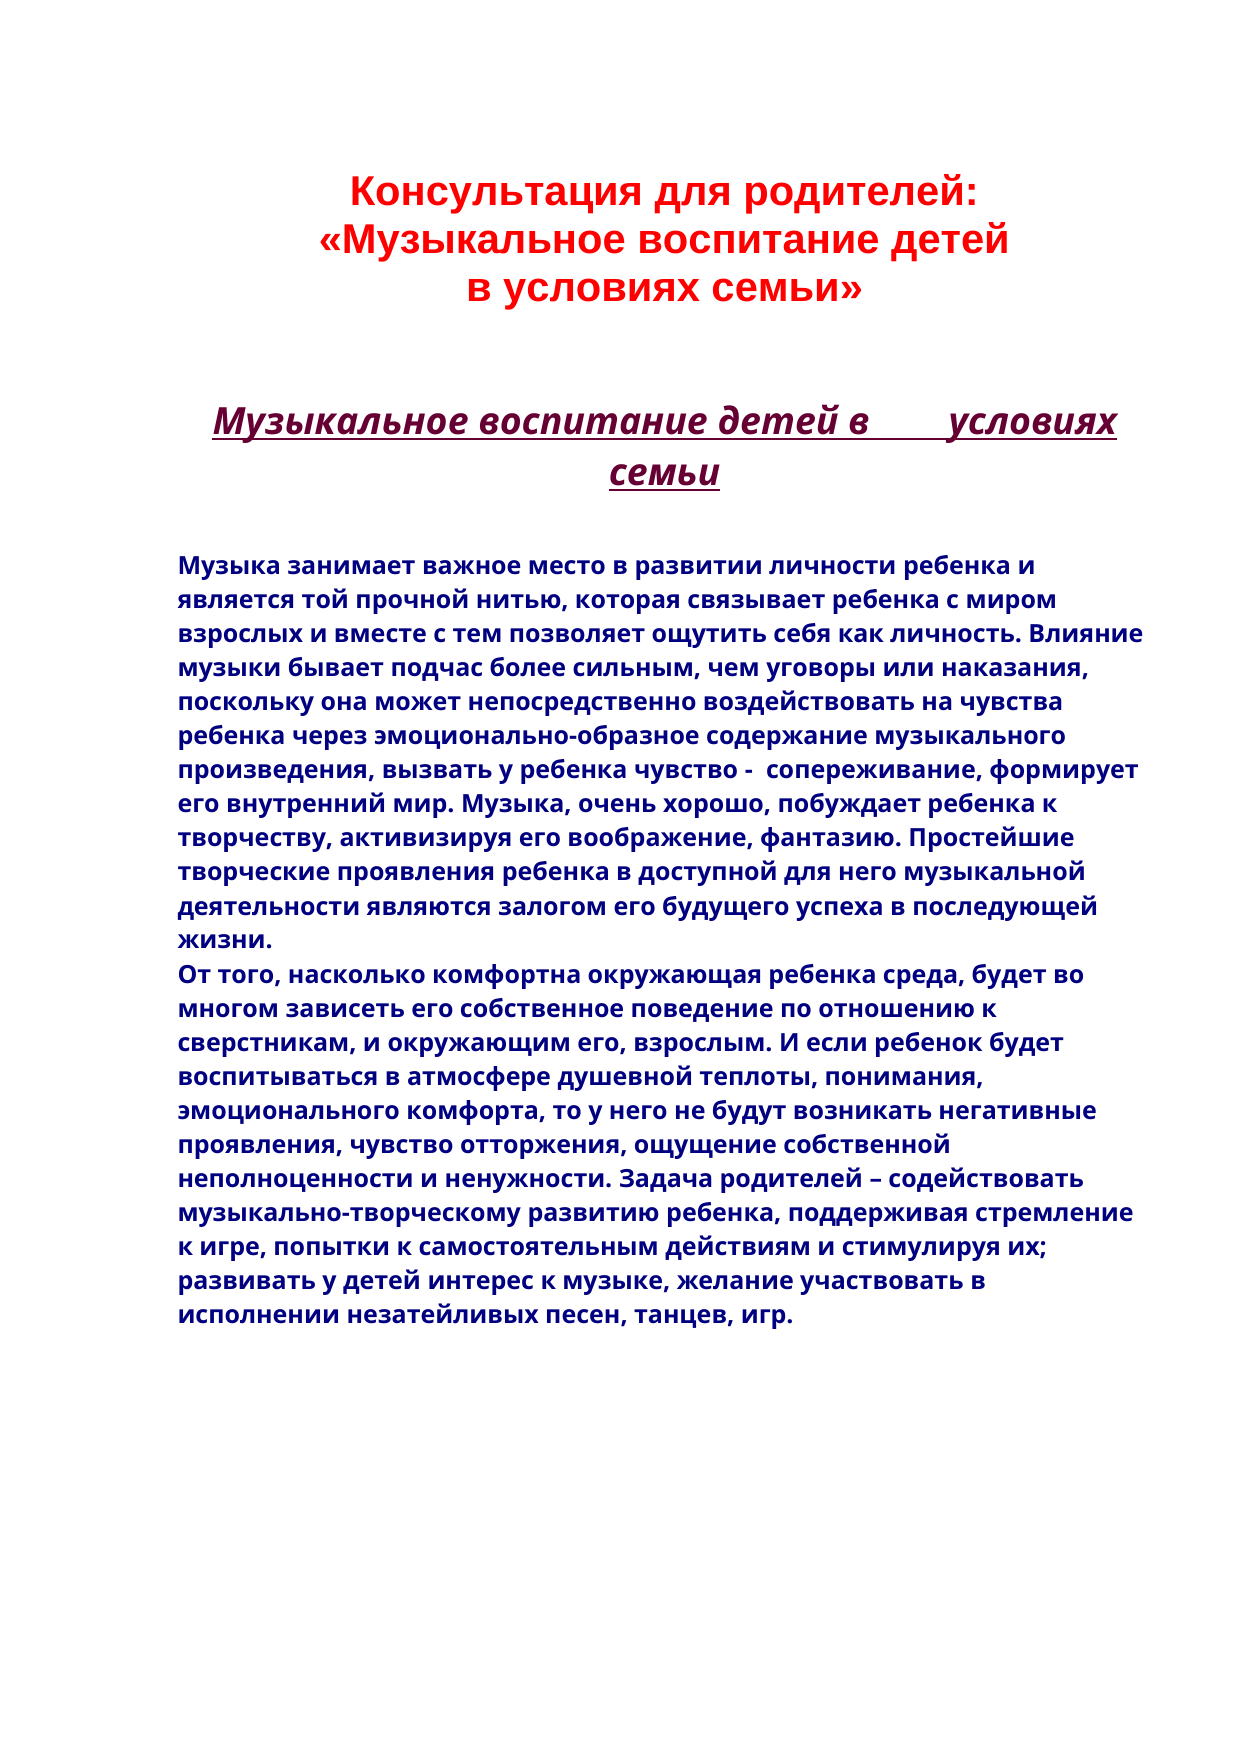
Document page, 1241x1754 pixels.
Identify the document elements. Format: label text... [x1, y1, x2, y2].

text Музыкальное воспитание детей в условиях семьи [177, 394, 1152, 496]
text «Музыкальное воспитание детей [177, 214, 1152, 262]
text Музыка занимает важное место в развитии личности ребенка и является той прочной нитью, которая связывает ребенка с миром взрослых и вместе с тем позволяет ощутить себя как личность. Влияние музыки бывает подчас более сильным, чем уговоры или наказания, поскольку она может непосредственно воздействовать на чувства ребенка через эмоционально-образное содержание музыкального произведения, вызвать у ребенка чувство - сопереживание, формирует его внутренний мир. Музыка, очень хорошо, побуждает ребенка к творчеству, активизируя его воображение, фантазию. Простейшие творческие проявления ребенка в доступной для него музыкальной деятельности являются залогом его будущего успеха в последующей жизни. От того, насколько комфортна окружающая ребенка среда, будет во многом зависеть его собственное поведение по отношению к сверстникам, и окружающим его, взрослым. И если ребенок будет воспитываться в атмосфере душевной теплоты, понимания, эмоционального комфорта, то у него не будут возникать негативные проявления, чувство отторжения, ощущение собственной неполноценности и ненужности. Задача родителей – содействовать музыкально-творческому развитию ребенка, поддерживая стремление к игре, попытки к самостоятельным действиям и стимулируя их; развивать у детей интерес к музыке, желание участвовать в исполнении незатейливых песен, танцев, игр. [177, 496, 1152, 1331]
text в условиях семьи» [177, 262, 1152, 310]
text Консультация для родителей: [177, 118, 1152, 214]
